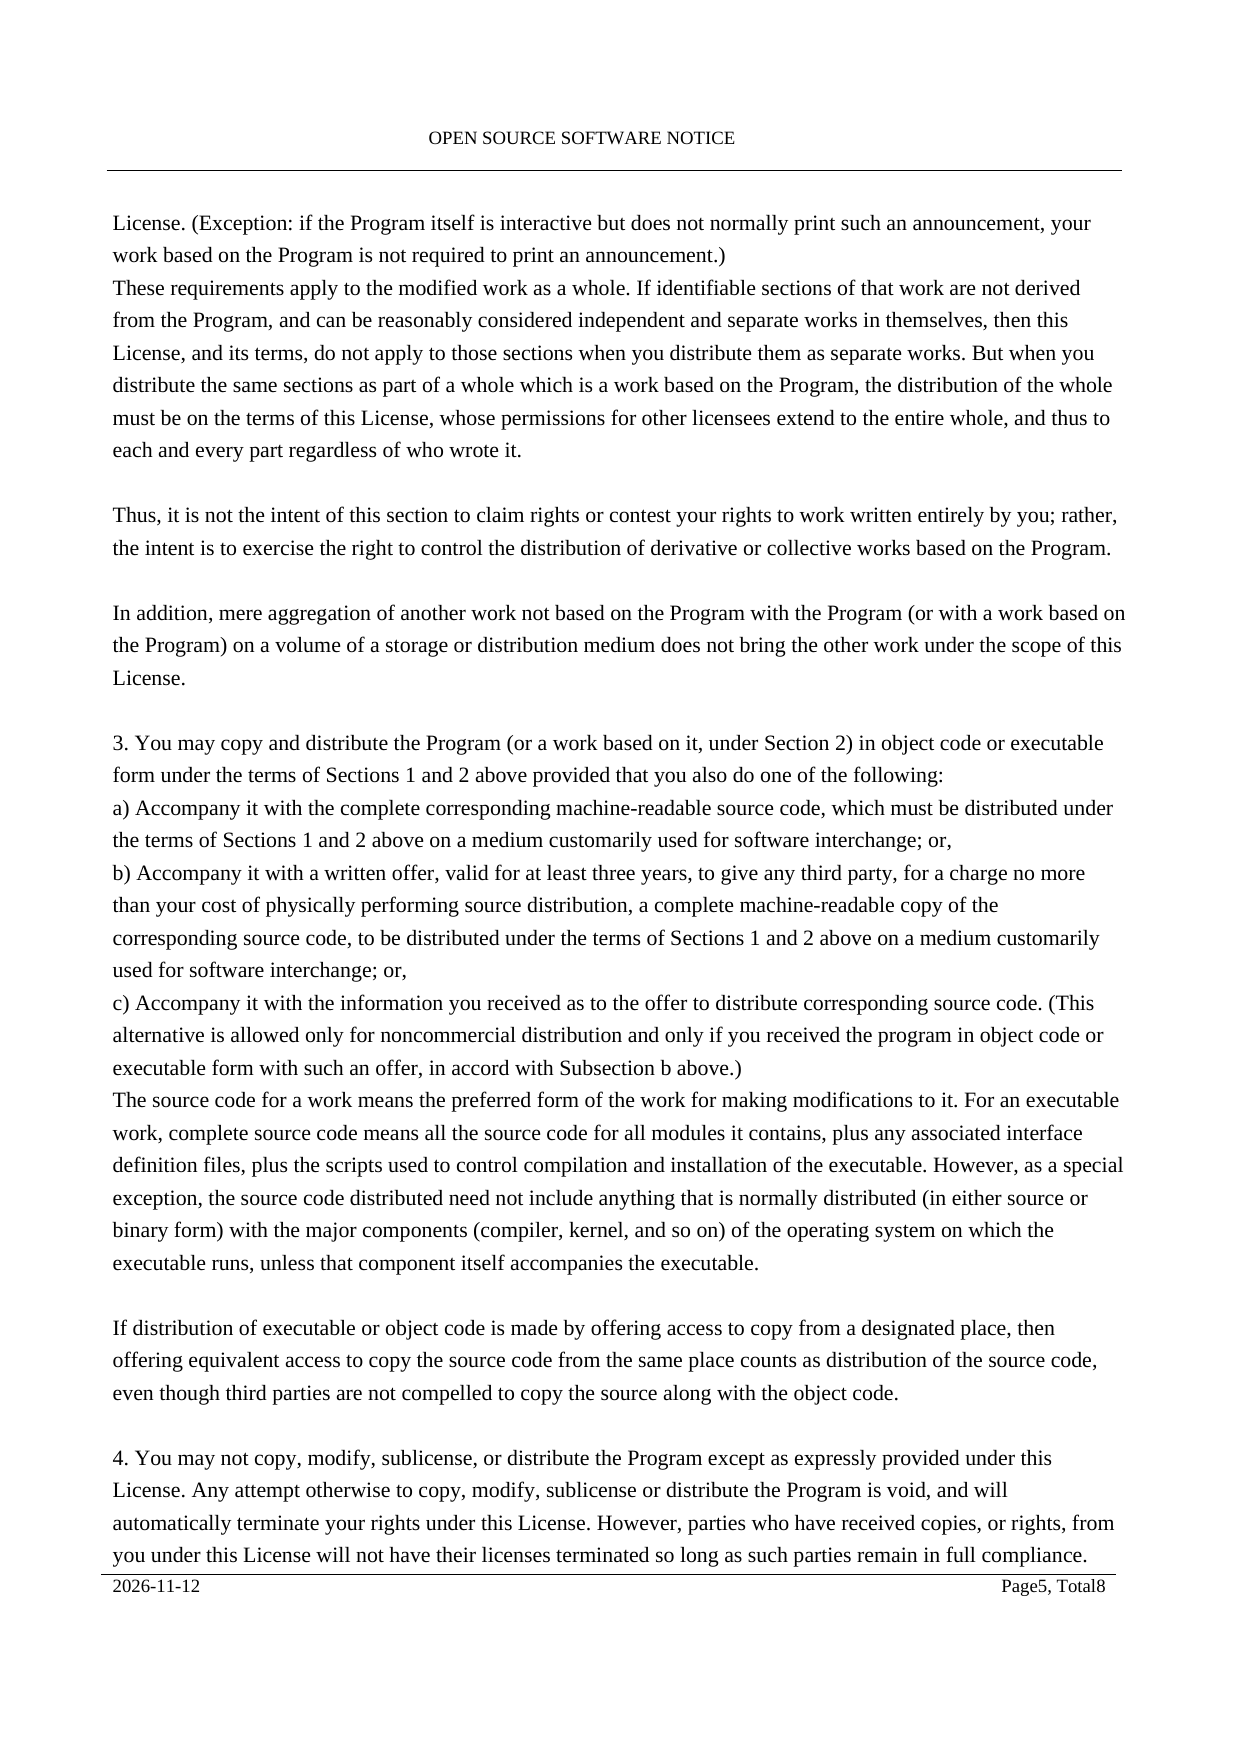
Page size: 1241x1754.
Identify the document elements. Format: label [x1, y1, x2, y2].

text [112, 206, 1128, 1571]
